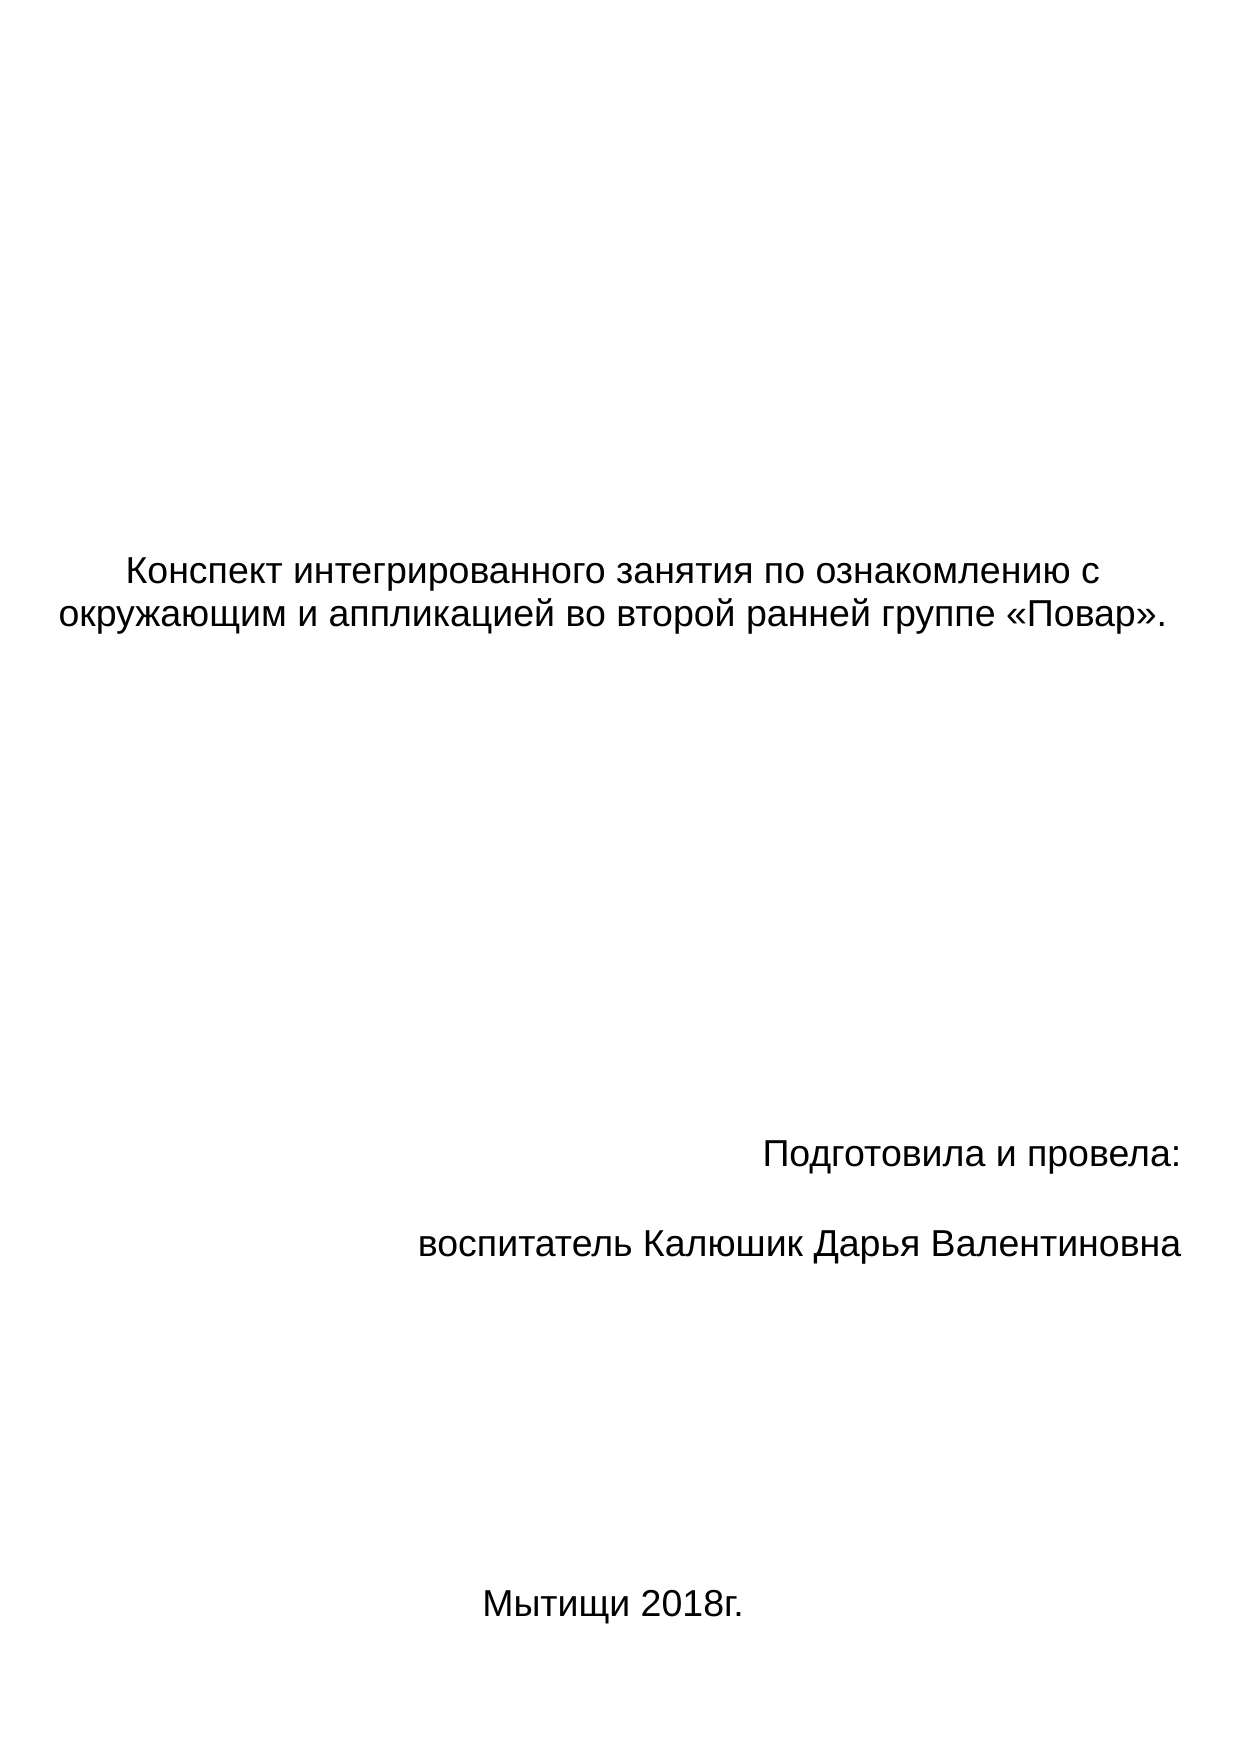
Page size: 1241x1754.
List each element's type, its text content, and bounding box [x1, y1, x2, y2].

text Мытищи 2018г. [44, 1581, 1181, 1624]
text воспитатель Калюшик Дарья Валентиновна [44, 1221, 1181, 1264]
text Подготовила и провела: [44, 1131, 1181, 1174]
text Конспект интегрированного занятия по ознакомлению с окружающим и аппликацией во второй ранней группе «Повар». [44, 548, 1181, 634]
